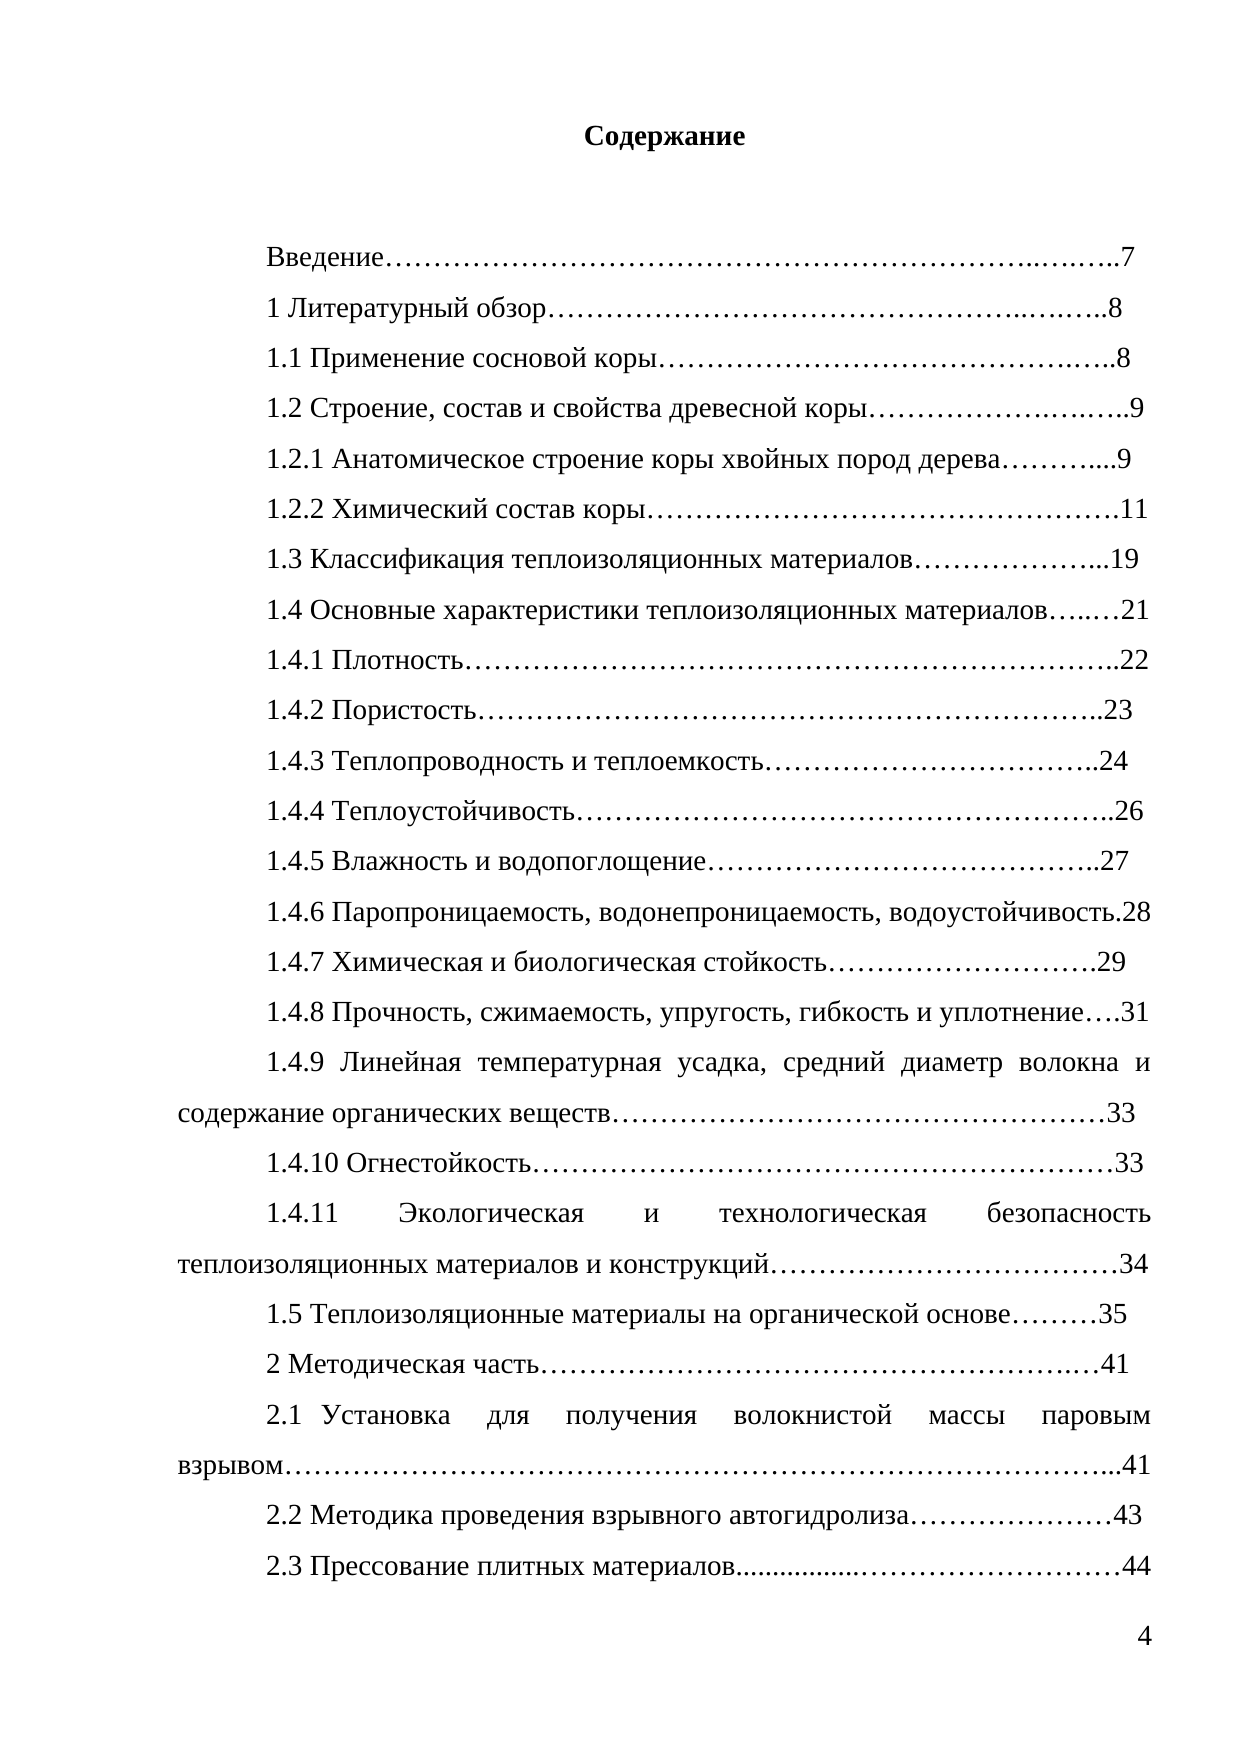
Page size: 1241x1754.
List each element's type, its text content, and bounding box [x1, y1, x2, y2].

text 1.4.11 Экологическая и технологическая безопасность теплоизоляционных материалов и конструкций………………………………34 [177, 1196, 1152, 1279]
text 1.1 Применение сосновой коры…………………………………….…..8 [177, 340, 1152, 374]
text 2 Методическая часть……………………………………………….…41 [177, 1346, 1152, 1380]
text 1.4.4 Теплоустойчивость………………………………………………..26 [177, 793, 1152, 827]
text 1 Литературный обзор…………………………………………..….…..8 [177, 290, 1152, 323]
text 1.2.2 Химический состав коры………………………………………….11 [177, 491, 1152, 525]
text 1.4.3 Теплопроводность и теплоемкость……………………………..24 [177, 743, 1152, 776]
text 1.4.6 Паропроницаемость, водонепроницаемость, водоустойчивость.28 [177, 894, 1152, 927]
text 1.2 Строение, состав и свойства древесной коры……………….….…..9 [177, 391, 1152, 424]
text 1.2.1 Анатомическое строение коры хвойных пород дерева………....9 [177, 441, 1152, 474]
subtitle 2.3 Прессование плитных материалов.................………………………44 [177, 1548, 1152, 1581]
text 1.3 Классификация теплоизоляционных материалов………………...19 [177, 541, 1152, 575]
text 1.4 Основные характеристики теплоизоляционных материалов…..…21 [177, 592, 1152, 625]
text 1.4.5 Влажность и водопоглощение…………………………………..27 [177, 843, 1152, 877]
text 1.4.9 Линейная температурная усадка, средний диаметр волокна и содержание органических веществ……………………………………………33 [177, 1044, 1152, 1128]
text 1.5 Теплоизоляционные материалы на органической основе………35 [177, 1296, 1152, 1330]
subtitle 2.1 Установка для получения волокнистой массы паровым взрывом…………………………………………………………………………...41 [177, 1397, 1152, 1481]
text 1.4.7 Химическая и биологическая стойкость……………………….29 [177, 944, 1152, 977]
text 1.4.8 Прочность, сжимаемость, упругость, гибкость и уплотнение….31 [177, 994, 1152, 1028]
text 2.2 Методика проведения взрывного автогидролиза…………………43 [177, 1497, 1152, 1531]
text Содержание [177, 118, 1152, 152]
text 1.4.2 Пористость………………………………………………………..23 [177, 692, 1152, 726]
text 1.4.1 Плотность…………………………………………………………..22 [177, 642, 1152, 676]
text 1.4.10 Огнестойкость……………………………………………………33 [177, 1145, 1152, 1179]
text Введение…………………………………………………………..….…..7 [177, 239, 1152, 273]
